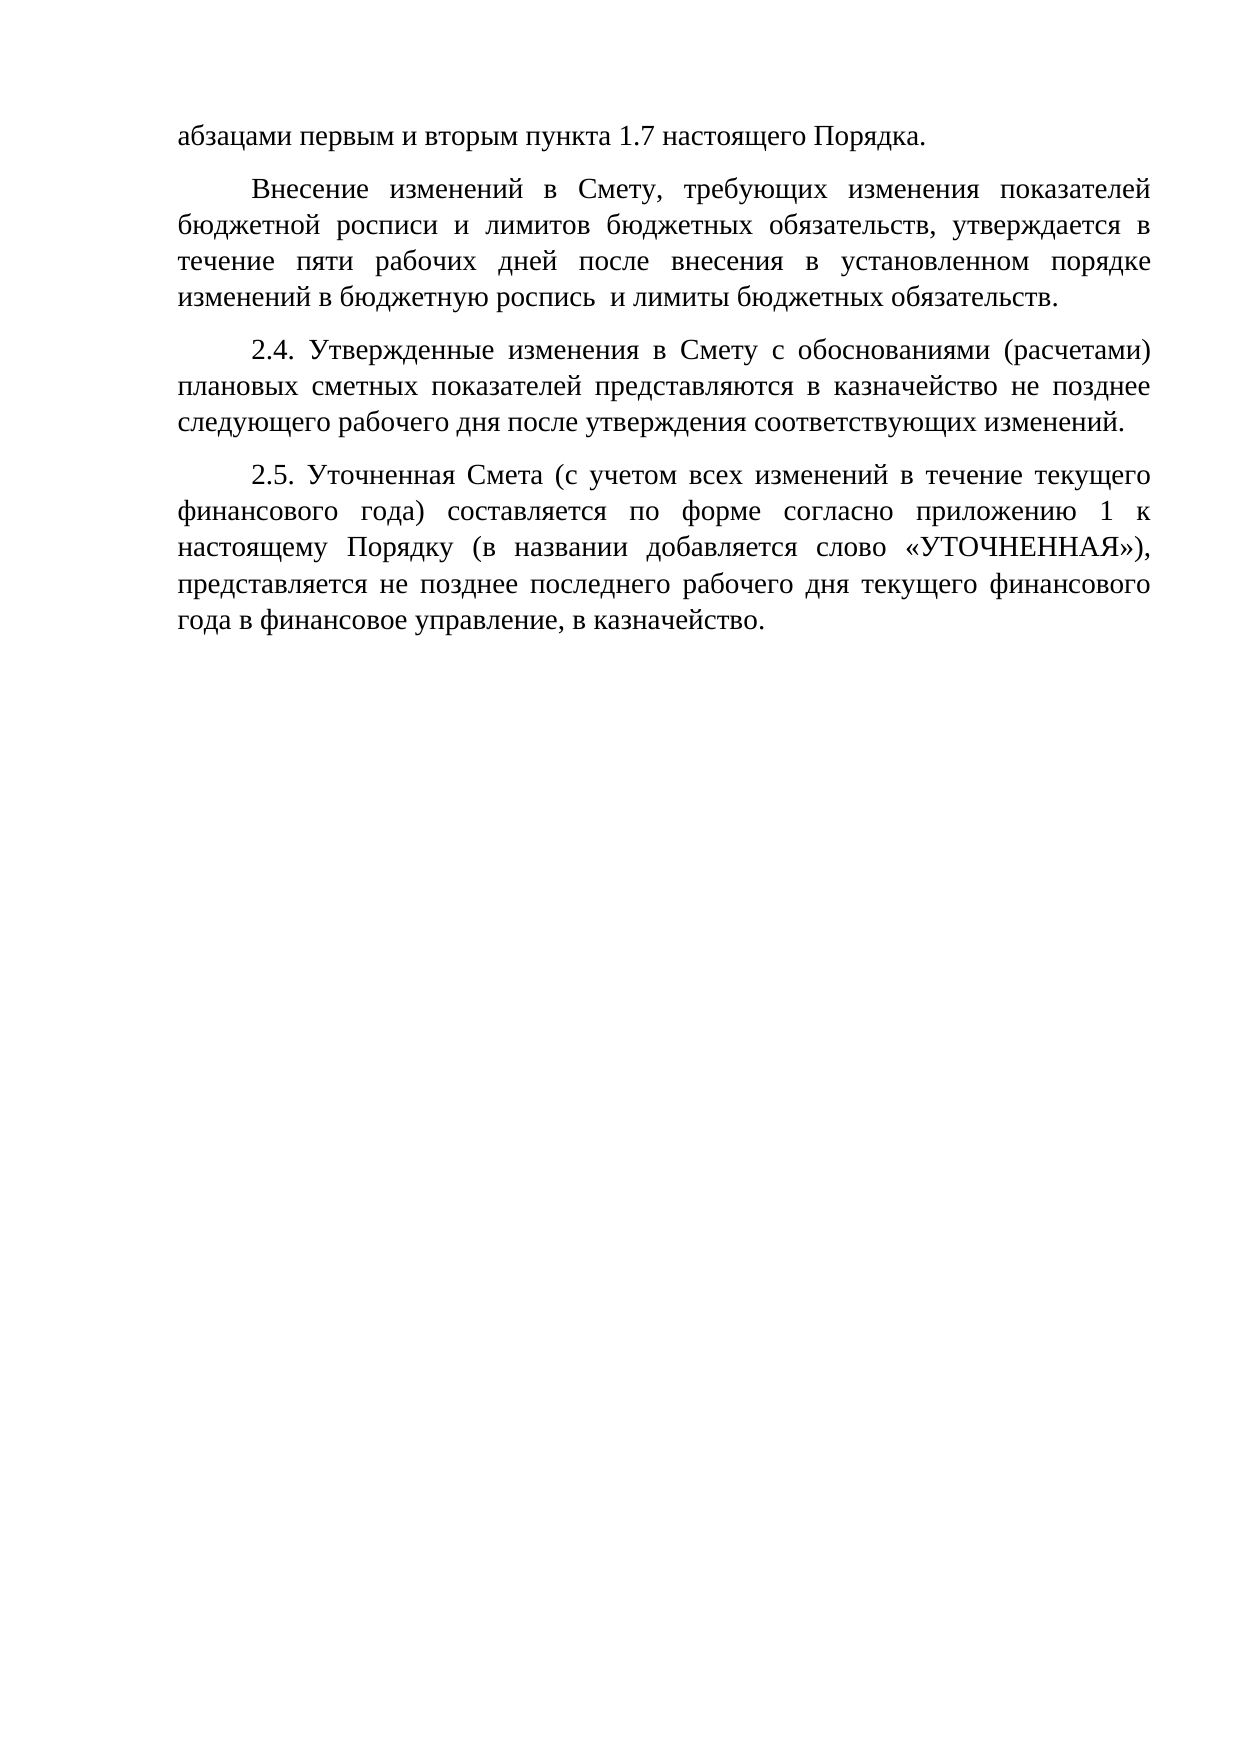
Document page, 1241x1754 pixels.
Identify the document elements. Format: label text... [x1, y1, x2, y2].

text 2.4. Утвержденные изменения в Смету с обоснованиями (расчетами) плановых сметных показателей представляются в казначейство не позднее следующего рабочего дня после утверждения соответствующих изменений. [177, 332, 1152, 438]
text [177, 118, 1152, 152]
text Внесение изменений в Смету, требующих изменения показателей бюджетной росписи и лимитов бюджетных обязательств, утверждается в течение пяти рабочих дней после внесения в установленном порядке изменений в бюджетную роспись и лимиты бюджетных обязательств. [177, 171, 1152, 313]
text 2.5. Уточненная Смета (с учетом всех изменений в течение текущего финансового года) составляется по форме согласно приложению 1 к настоящему Порядку (в названии добавляется слово «УТОЧНЕННАЯ»), представляется не позднее последнего рабочего дня текущего финансового года в финансовое управление, в казначейство. [177, 457, 1152, 635]
